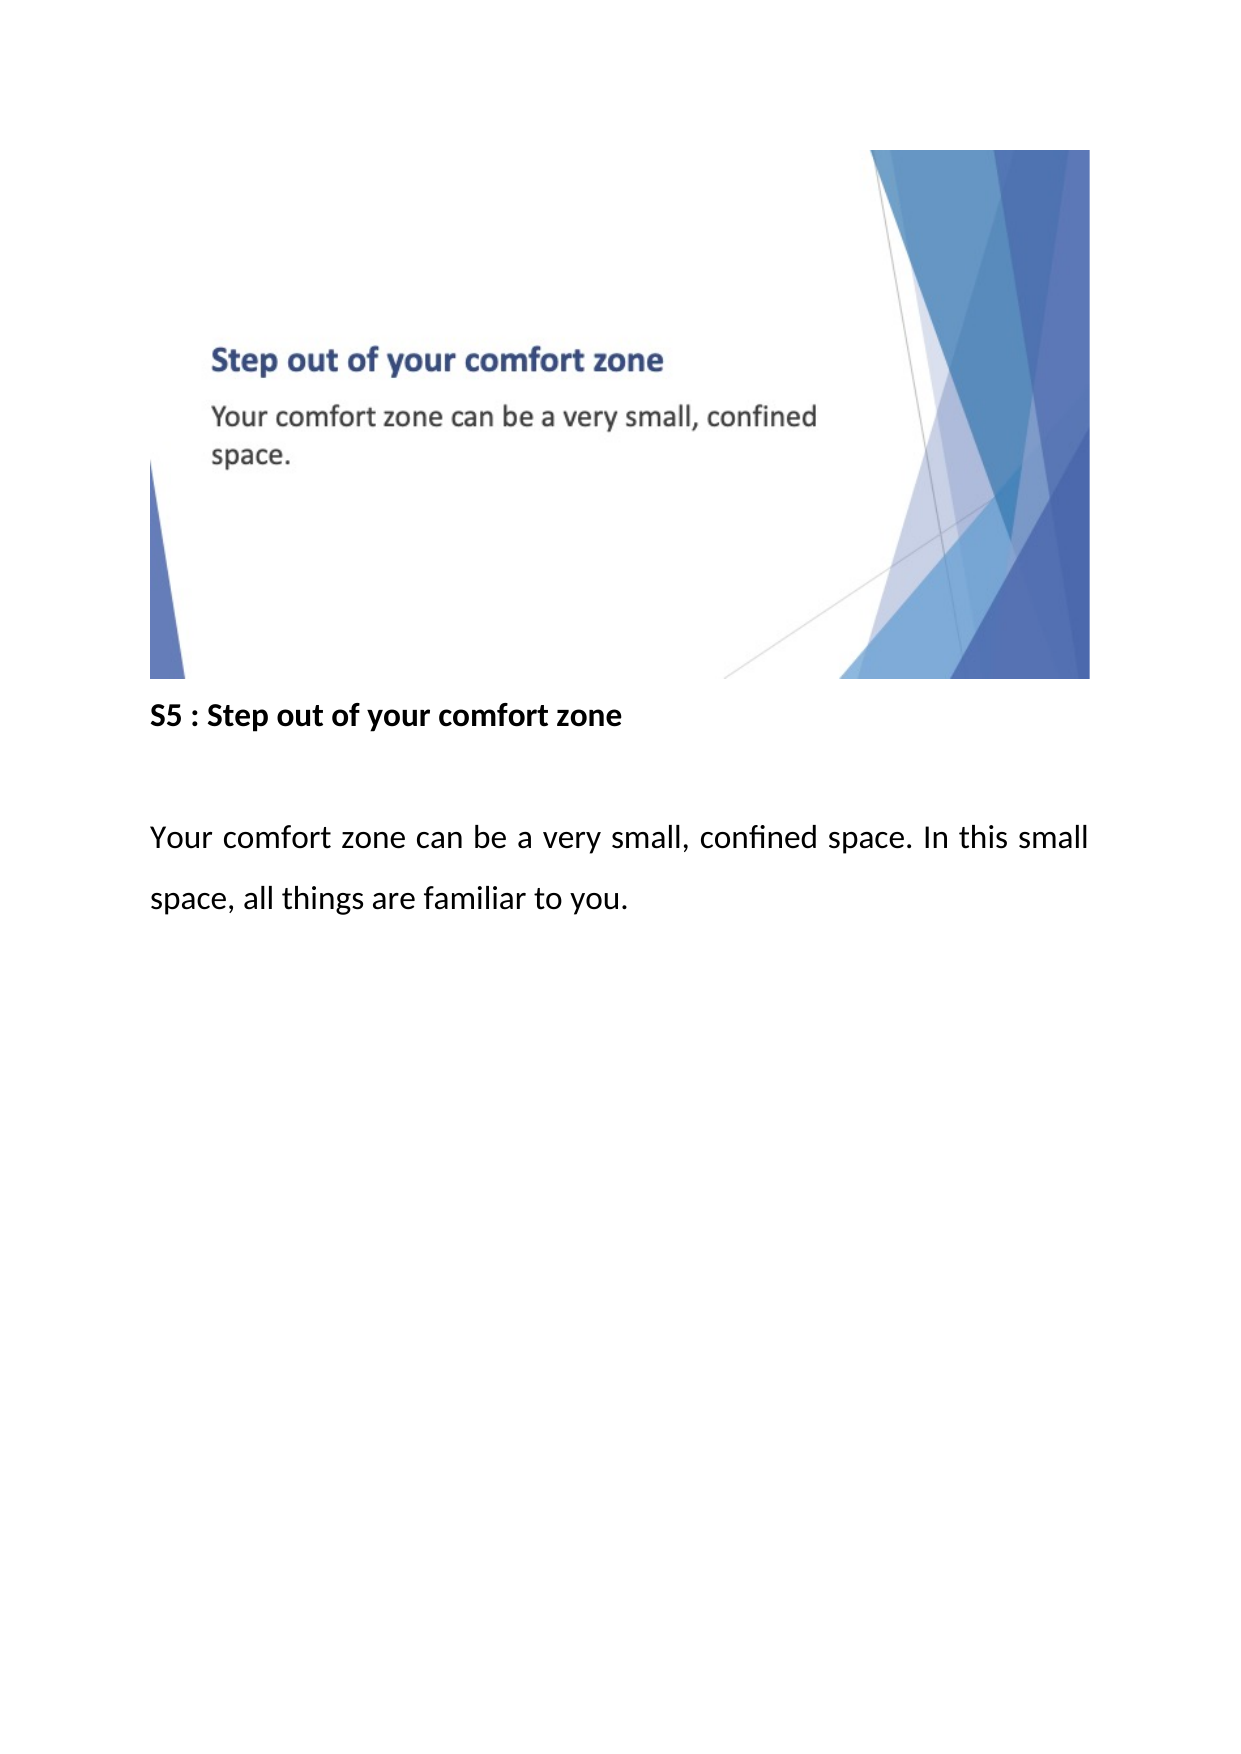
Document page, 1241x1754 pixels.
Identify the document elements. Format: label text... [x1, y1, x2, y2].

text S5 : Step out of your comfort zone [150, 694, 1090, 734]
text Your comfort zone can be a very small, confined space. In this small space, all things are familiar to you. [150, 816, 1090, 918]
picture [150, 150, 1090, 679]
